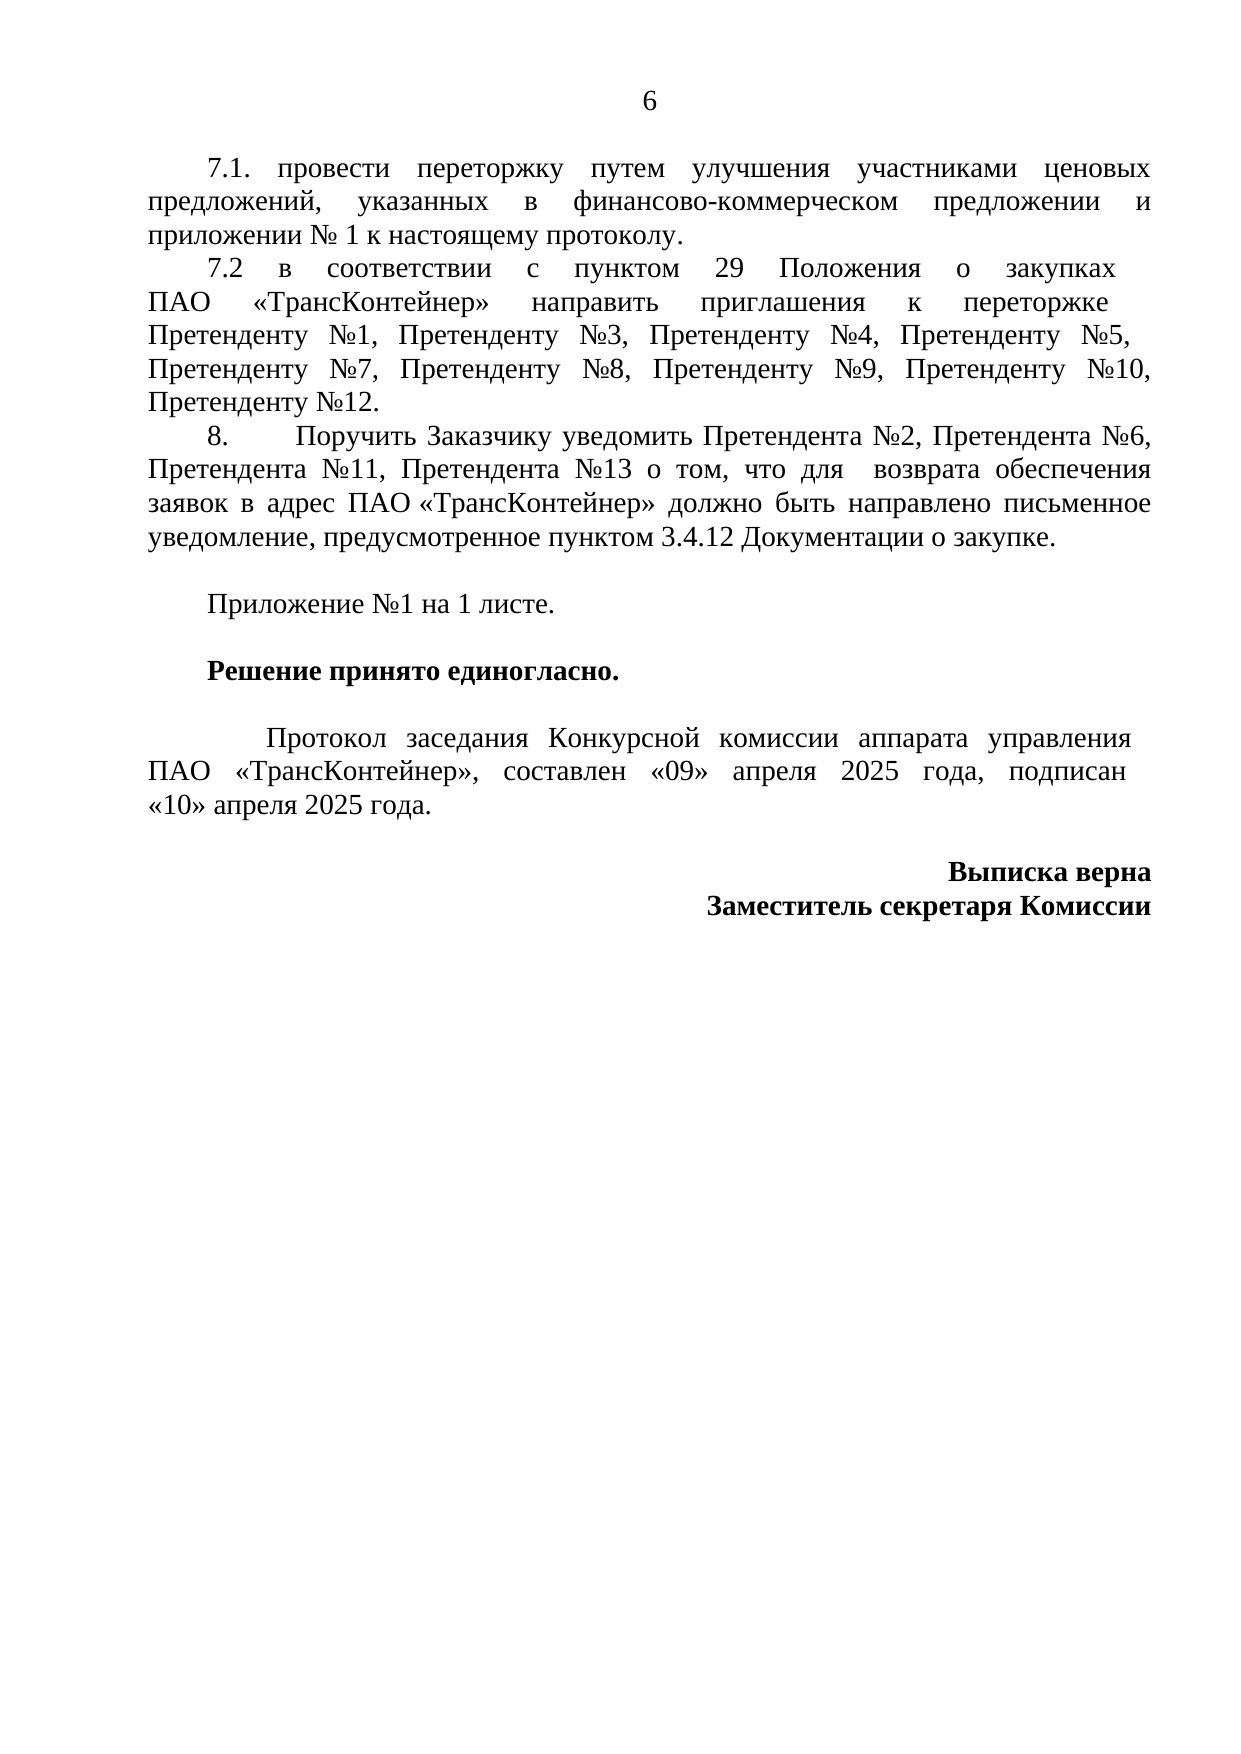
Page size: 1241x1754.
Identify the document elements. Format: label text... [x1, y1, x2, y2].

text Выписка верна [148, 854, 1152, 888]
text Протокол заседания Конкурсной комиссии аппарата управления ПАО «ТрансКонтейнер», составлен «09» апреля 2025 года, подписан «10» апреля 2025 года. [148, 720, 1152, 821]
list Приложение №1 на 1 листе. [207, 586, 1152, 619]
list 7.1. провести переторжку путем улучшения участниками ценовых предложений, указанных в финансово-коммерческом предложении и приложении № 1 к настоящему протоколу. [148, 150, 1152, 250]
list Заместитель секретаря Комиссии [207, 888, 1152, 921]
text Решение принято единогласно. [148, 653, 1152, 686]
text 7.2 в соответствии с пунктом 29 Положения о закупках ПАО «ТрансКонтейнер» направить приглашения к переторжке Претенденту №1, Претенденту №3, Претенденту №4, Претенденту №5, Претенденту №7, Претенденту №8, Претенденту №9, Претенденту №10, Претенденту №12. [148, 250, 1152, 418]
list Поручить Заказчику уведомить Претендента №2, Претендента №6, Претендента №11, Претендента №13 о том, что для возврата обеспечения заявок в адрес ПАО «ТрансКонтейнер» должно быть направлено письменное уведомление, предусмотренное пунктом 3.4.12 Документации о закупке. [148, 418, 1152, 552]
